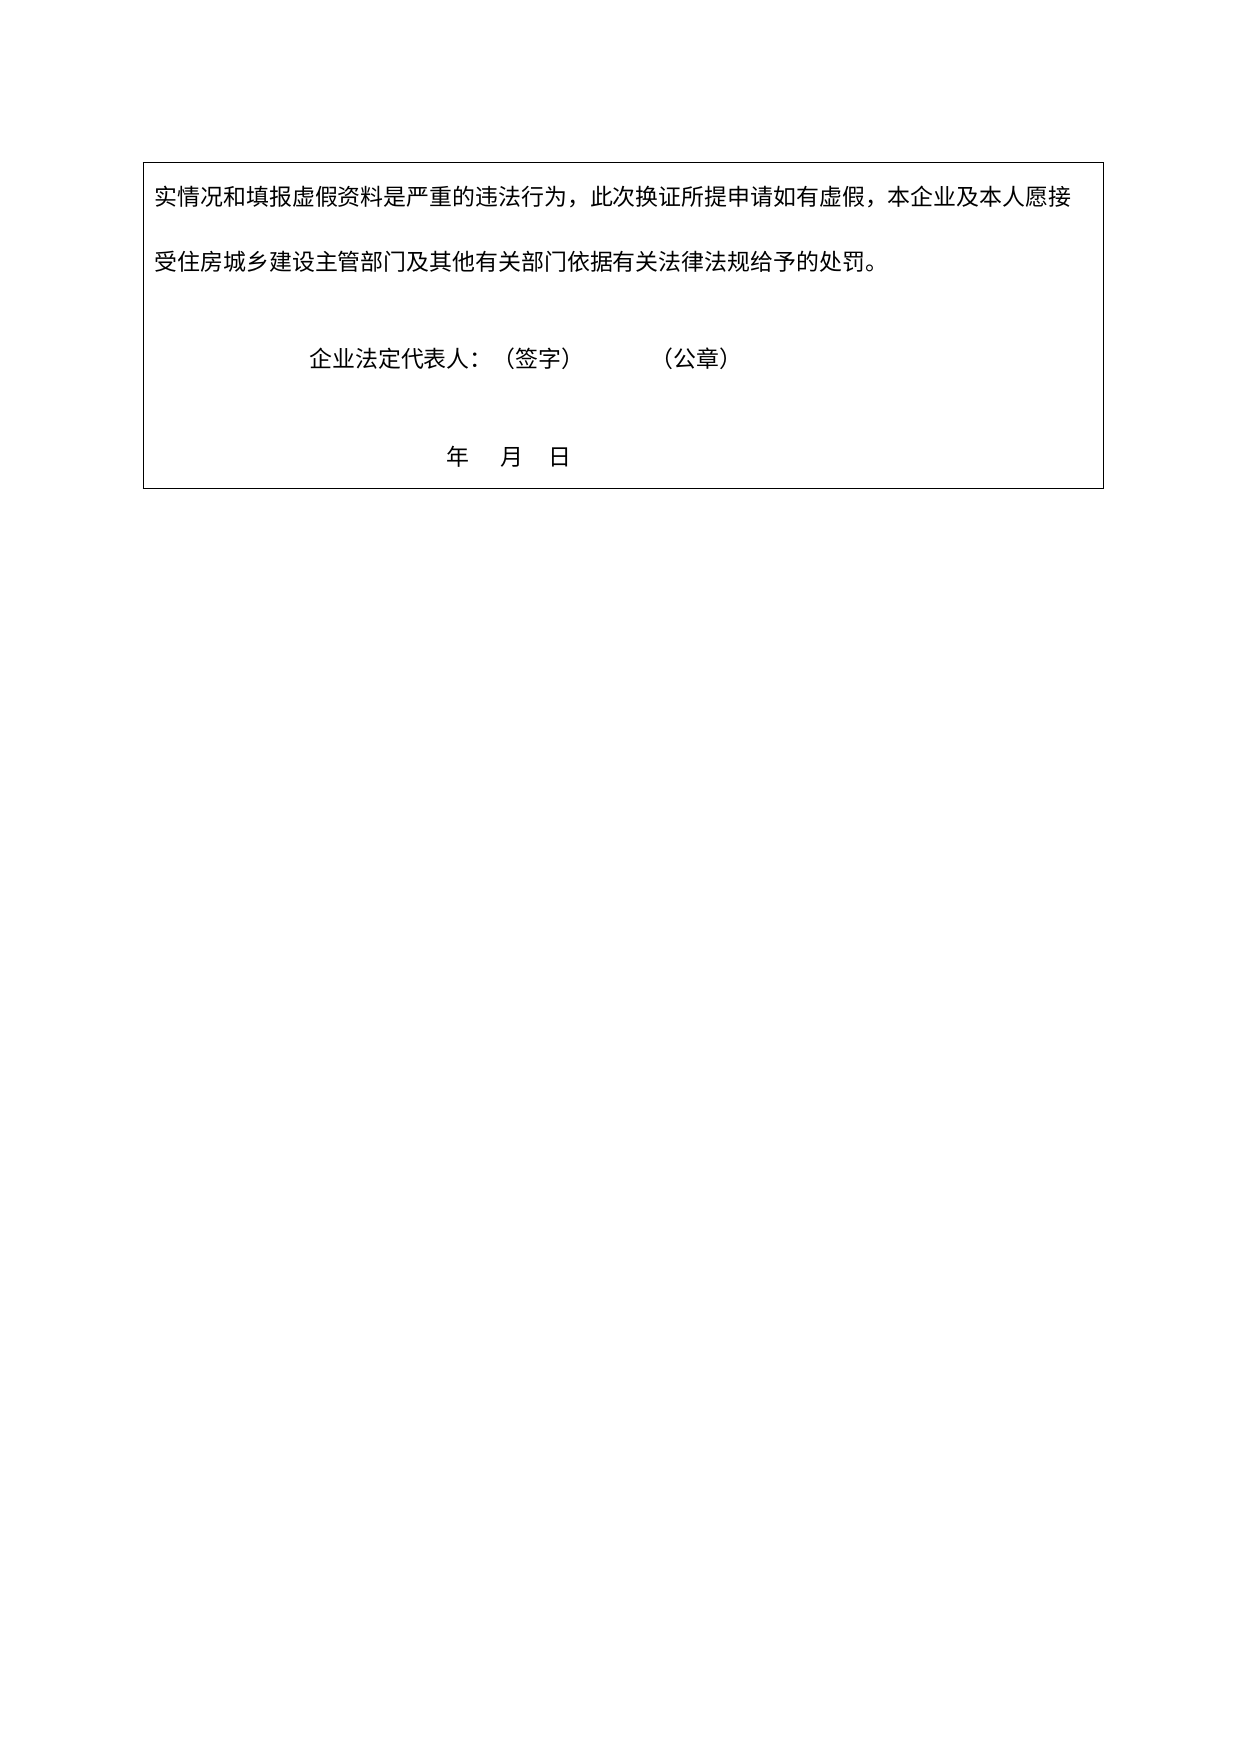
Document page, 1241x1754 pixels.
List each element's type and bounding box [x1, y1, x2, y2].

table_cell [144, 163, 1103, 488]
